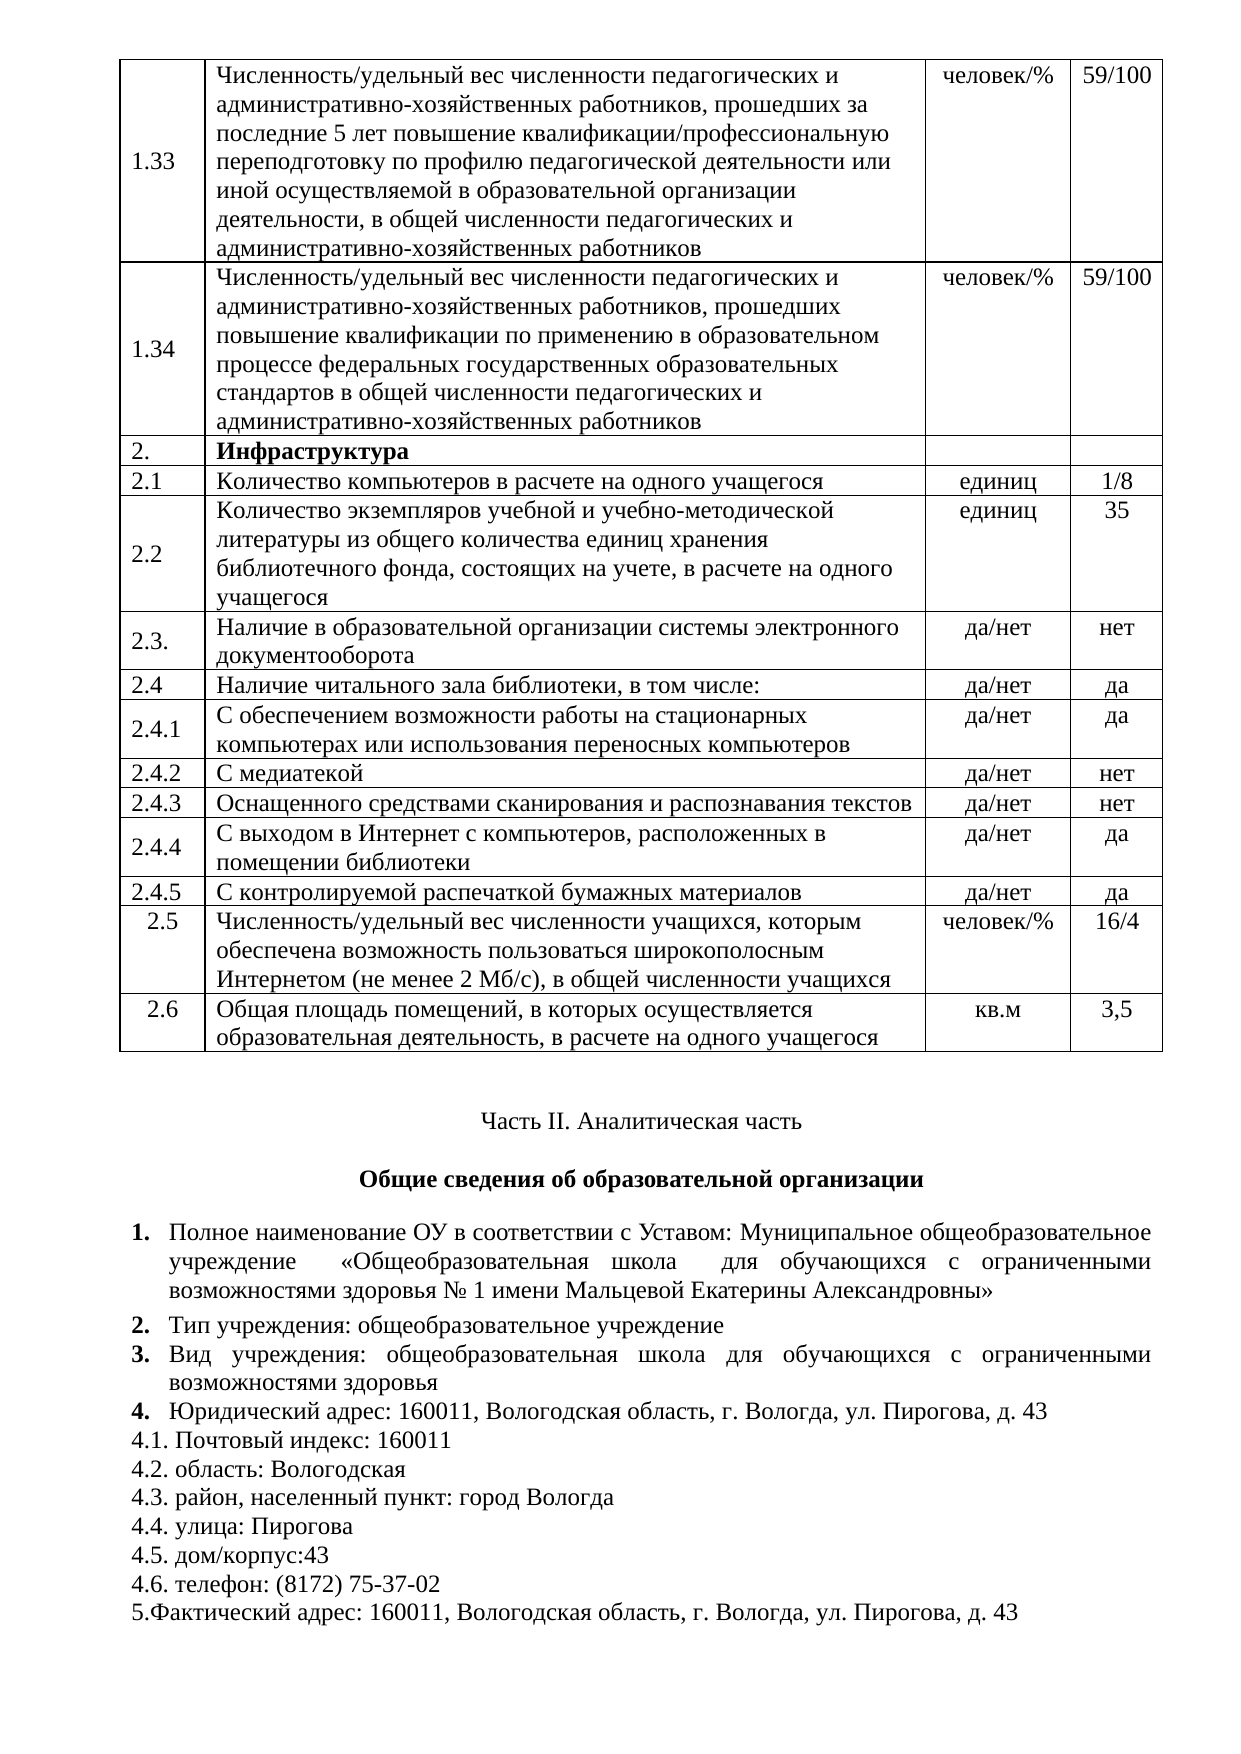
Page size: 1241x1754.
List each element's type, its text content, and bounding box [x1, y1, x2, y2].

table_cell человек/% [926, 60, 1070, 261]
table_cell Количество компьютеров в расчете на одного учащегося [206, 466, 925, 494]
table_cell 1.33 [121, 60, 204, 261]
subtitle Юридический адрес: 160011, Вологодская область, г. Вологда, ул. Пирогова, д. 43 [131, 1396, 1152, 1425]
table_cell Наличие в образовательной организации системы электронного документооборота [206, 612, 925, 669]
table_cell [1071, 436, 1162, 465]
table_cell 2.6 [121, 994, 204, 1051]
subtitle 4.3. район, населенный пункт: город Вологда [131, 1482, 1152, 1511]
table_cell 35 [1071, 496, 1162, 611]
table_cell 2.4.4 [121, 818, 204, 876]
table_cell да [1071, 700, 1162, 757]
table_cell 2.2 [121, 496, 204, 611]
table_cell да/нет [926, 612, 1070, 669]
table_cell да [1071, 818, 1162, 876]
table_cell 2.1 [121, 466, 204, 494]
table_cell 16/4 [1071, 906, 1162, 993]
table_cell 2.4.1 [121, 700, 204, 757]
table_cell С контролируемой распечаткой бумажных материалов [206, 877, 925, 905]
table_cell [926, 436, 1070, 465]
table_cell Численность/удельный вес численности педагогических и административно-хозяйственных работников, прошедших за последние 5 лет повышение квалификации/профессиональную переподготовку по профилю педагогической деятельности или иной осуществляемой в образовательной организации деятельности, в общей численности педагогических и административно-хозяйственных работников [206, 60, 925, 261]
table_cell единиц [926, 466, 1070, 494]
table_cell 2.4.2 [121, 759, 204, 787]
subtitle Вид учреждения: общеобразовательная школа для обучающихся с ограниченными возможностями здоровья [131, 1339, 1152, 1396]
table_cell Численность/удельный вес численности педагогических и административно-хозяйственных работников, прошедших повышение квалификации по применению в образовательном процессе федеральных государственных образовательных стандартов в общей численности педагогических и административно-хозяйственных работников [206, 263, 925, 435]
subtitle 4.4. улица: Пирогова [131, 1511, 1152, 1540]
table_cell да/нет [926, 877, 1070, 905]
table_cell нет [1071, 788, 1162, 817]
table_cell 2.4.5 [121, 877, 204, 905]
table_cell нет [1071, 759, 1162, 787]
table_cell человек/% [926, 906, 1070, 993]
table_cell 59/100 [1071, 263, 1162, 435]
subtitle Полное наименование ОУ в соответствии с Уставом: Муниципальное общеобразовательное учреждение «Общеобразовательная школа для обучающихся с ограниченными возможностями здоровья № 1 имени Мальцевой Екатерины Александровны» [131, 1217, 1152, 1304]
table_cell 1.34 [121, 263, 204, 435]
subtitle Тип учреждения: общеобразовательное учреждение [131, 1310, 1152, 1339]
table_cell Общая площадь помещений, в которых осуществляется образовательная деятельность, в расчете на одного учащегося [206, 994, 925, 1051]
table_cell нет [1071, 612, 1162, 669]
subtitle 4.6. телефон: (8172) 75-37-02 [131, 1569, 1152, 1597]
table_cell да/нет [926, 700, 1070, 757]
subtitle Общие сведения об образовательной организации [131, 1164, 1152, 1192]
table_cell 2.4 [121, 670, 204, 699]
table_cell 3,5 [1071, 994, 1162, 1051]
table_cell С выходом в Интернет с компьютеров, расположенных в помещении библиотеки [206, 818, 925, 876]
table_cell да/нет [926, 670, 1070, 699]
table_cell 2. [121, 436, 204, 465]
table_cell С медиатекой [206, 759, 925, 787]
subtitle 4.2. область: Вологодская [131, 1454, 1152, 1482]
table_cell человек/% [926, 263, 1070, 435]
table_cell 1/8 [1071, 466, 1162, 494]
subtitle 4.5. дом/корпус:43 [131, 1540, 1152, 1569]
table_cell да/нет [926, 759, 1070, 787]
table_cell да/нет [926, 788, 1070, 817]
table_cell Оснащенного средствами сканирования и распознавания текстов [206, 788, 925, 817]
table_cell С обеспечением возможности работы на стационарных компьютерах или использования переносных компьютеров [206, 700, 925, 757]
table_cell 59/100 [1071, 60, 1162, 261]
table_cell единиц [926, 496, 1070, 611]
table_cell Количество экземпляров учебной и учебно-методической литературы из общего количества единиц хранения библиотечного фонда, состоящих на учете, в расчете на одного учащегося [206, 496, 925, 611]
table_cell да/нет [926, 818, 1070, 876]
text Часть II. Аналитическая часть [131, 1106, 1152, 1135]
table_cell Численность/удельный вес численности учащихся, которым обеспечена возможность пользоваться широкополосным Интернетом (не менее 2 Мб/с), в общей численности учащихся [206, 906, 925, 993]
table_cell Инфраструктура [206, 436, 925, 465]
text 5.Фактический адрес: 160011, Вологодская область, г. Вологда, ул. Пирогова, д. 43 [131, 1597, 1152, 1626]
table_cell да [1071, 670, 1162, 699]
table_cell Наличие читального зала библиотеки, в том числе: [206, 670, 925, 699]
table_cell 2.4.3 [121, 788, 204, 817]
table_cell кв.м [926, 994, 1070, 1051]
table_cell 2.3. [121, 612, 204, 669]
subtitle 4.1. Почтовый индекс: 160011 [131, 1425, 1152, 1454]
table_cell 2.5 [121, 906, 204, 993]
table_cell да [1071, 877, 1162, 905]
